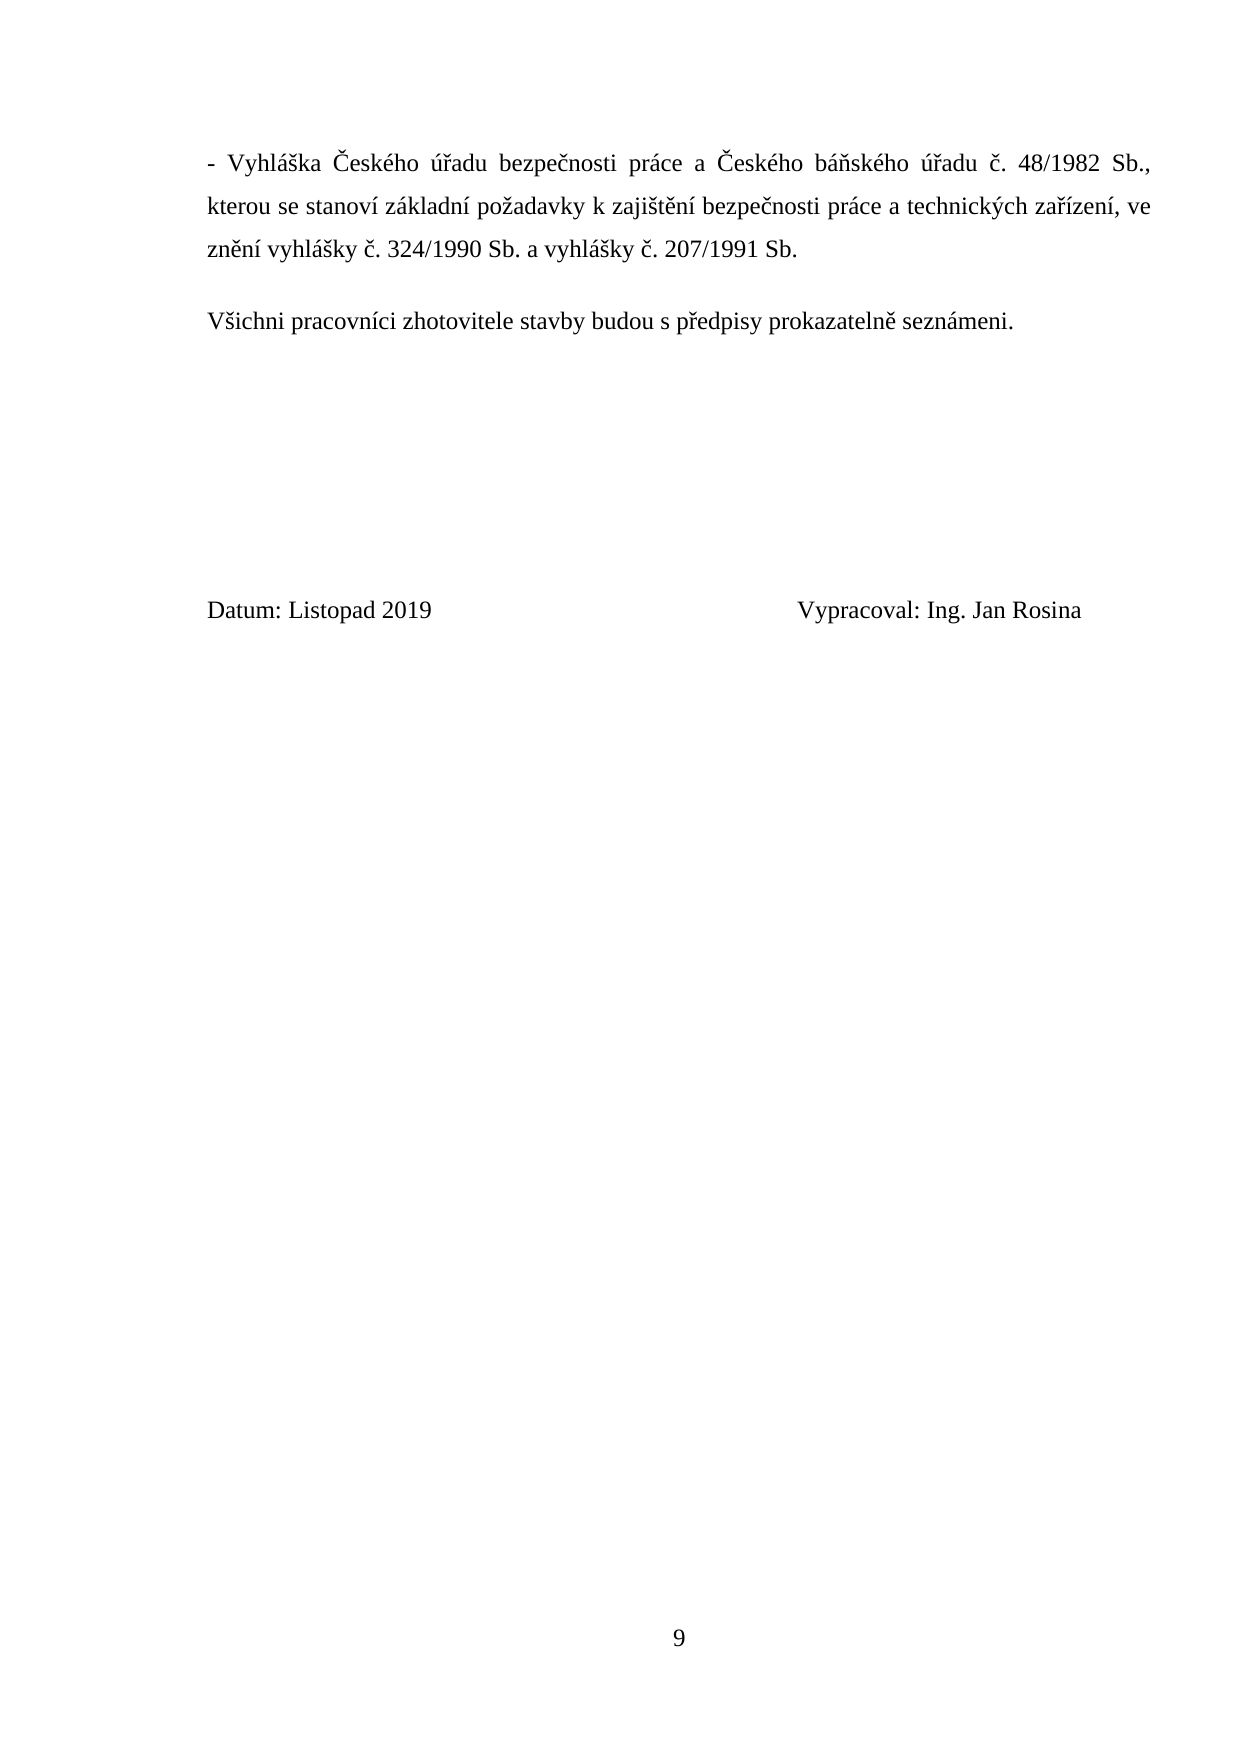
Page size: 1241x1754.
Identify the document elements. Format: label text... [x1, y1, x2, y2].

text - Vyhláška Českého úřadu bezpečnosti práce a Českého báňského úřadu č. 48/1982 Sb., kterou se stanoví základní požadavky k zajištění bezpečnosti práce a technických zařízení, ve znění vyhlášky č. 324/1990 Sb. a vyhlášky č. 207/1991 Sb. [207, 148, 1152, 263]
text Všichni pracovníci zhotovitele stavby budou s předpisy prokazatelně seznámeni. [207, 306, 1152, 335]
list Datum: Listopad 2019 Vypracoval: Ing. Jan Rosina [207, 595, 1152, 624]
